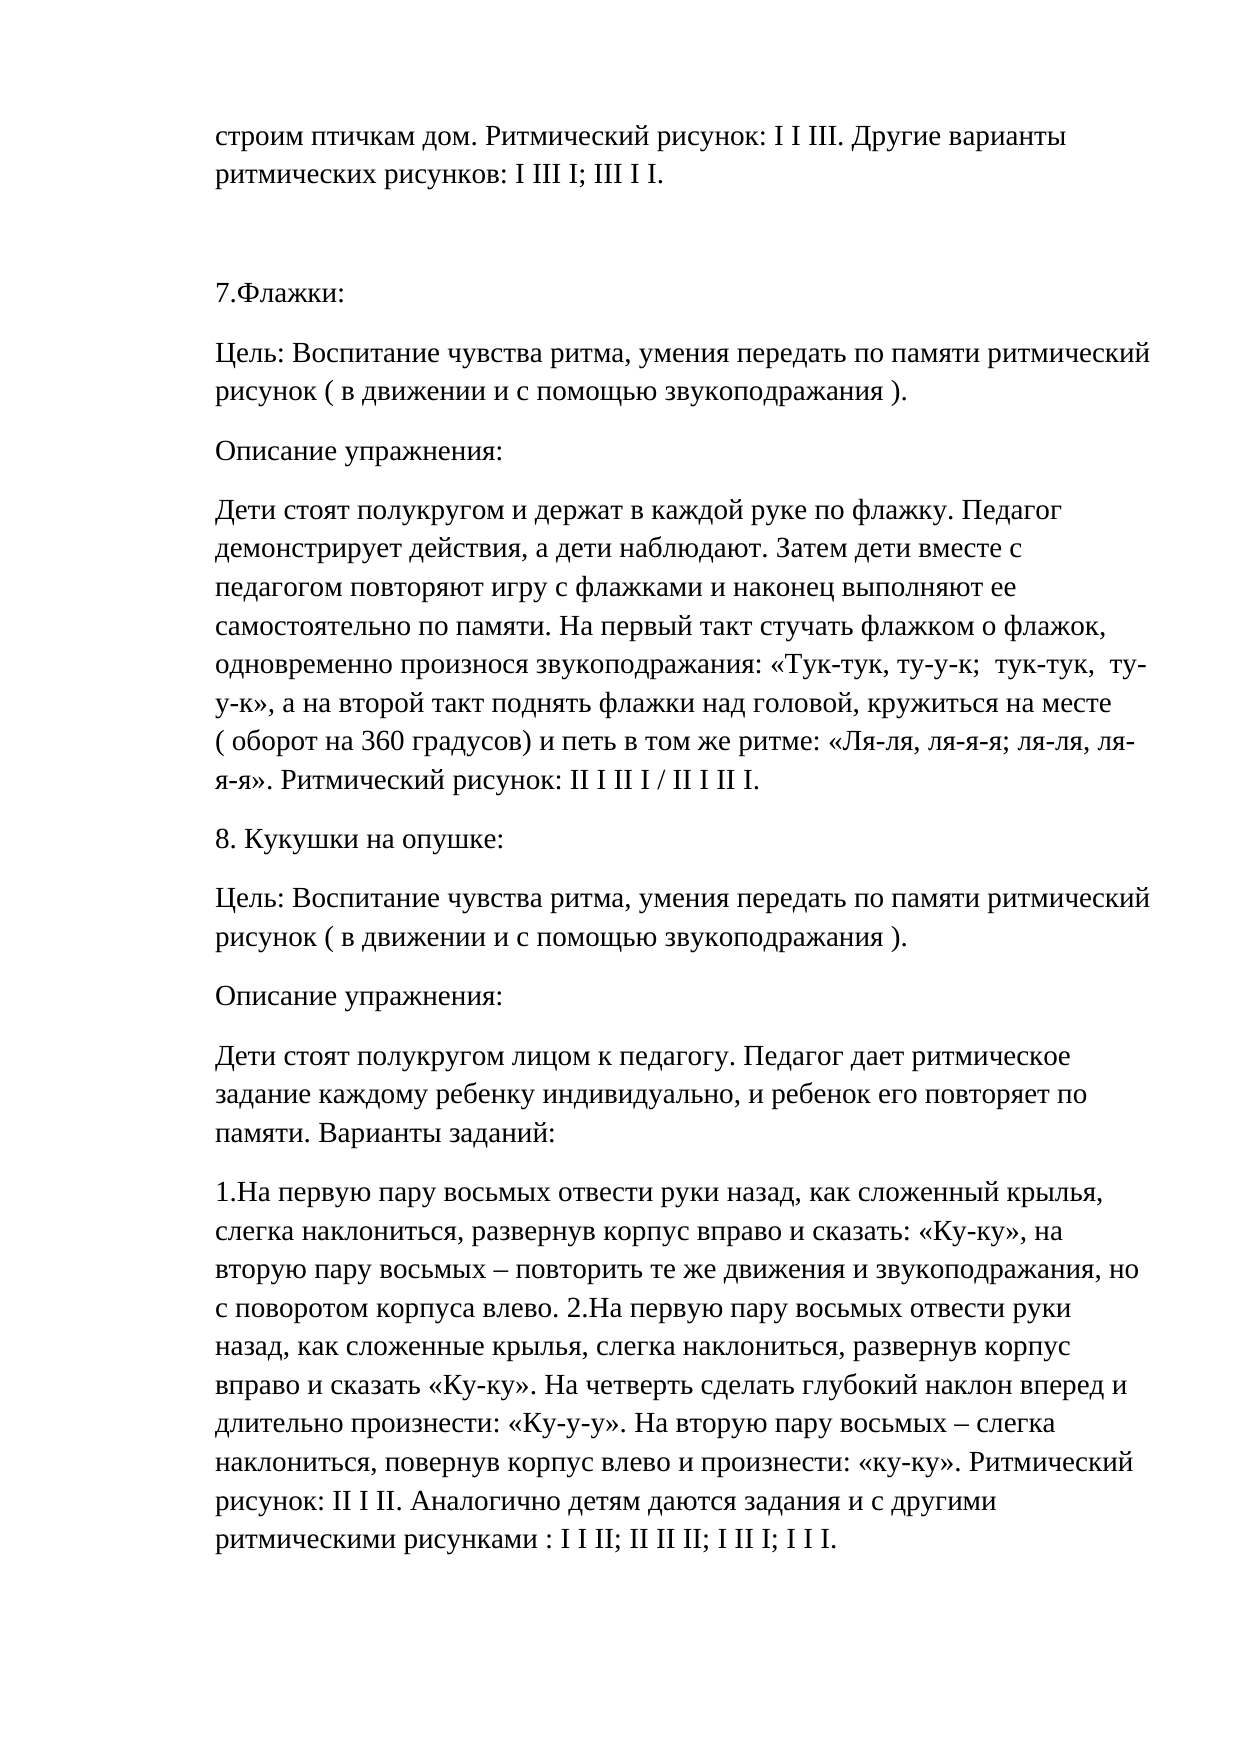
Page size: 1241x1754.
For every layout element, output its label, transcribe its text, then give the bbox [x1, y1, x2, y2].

text Описание упражнения: [215, 433, 1152, 466]
text Цель: Воспитание чувства ритма, умения передать по памяти ритмический рисунок ( в движении и с помощью звукоподражания ). [215, 881, 1152, 953]
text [215, 118, 1152, 190]
text 7.Флажки: [215, 275, 1152, 309]
text Дети стоят полукругом лицом к педагогу. Педагог дает ритмическое задание каждому ребенку индивидуально, и ребенок его повторяет по памяти. Варианты заданий: [215, 1038, 1152, 1148]
text Описание упражнения: [215, 978, 1152, 1012]
text 8. Кукушки на опушке: [215, 821, 1152, 855]
text Цель: Воспитание чувства ритма, умения передать по памяти ритмический рисунок ( в движении и с помощью звукоподражания ). [215, 335, 1152, 407]
text Дети стоят полукругом и держат в каждой руке по флажку. Педагог демонстрирует действия, а дети наблюдают. Затем дети вместе с педагогом повторяют игру с флажками и наконец выполняют ее самостоятельно по памяти. На первый такт стучать флажком о флажок, одновременно произнося звукоподражания: «Тук-тук, ту-у-к; тук-тук, ту-у-к», а на второй такт поднять флажки над головой, кружиться на месте ( оборот на 360 градусов) и петь в том же ритме: «Ля-ля, ля-я-я; ля-ля, ля-я-я». Ритмический рисунок: II I II I / II I II I. [215, 492, 1152, 795]
text 1.На первую пару восьмых отвести руки назад, как сложенный крылья, слегка наклониться, развернув корпус вправо и сказать: «Ку-ку», на вторую пару восьмых – повторить те же движения и звукоподражания, но с поворотом корпуса влево. 2.На первую пару восьмых отвести руки назад, как сложенные крылья, слегка наклониться, развернув корпус вправо и сказать «Ку-ку». На четверть сделать глубокий наклон вперед и длительно произнести: «Ку-у-у». На вторую пару восьмых – слегка наклониться, повернув корпус влево и произнести: «ку-ку». Ритмический рисунок: II I II. Аналогично детям даются задания и с другими ритмическими рисунками : I I II; II II II; I II I; I I I. [215, 1174, 1152, 1555]
